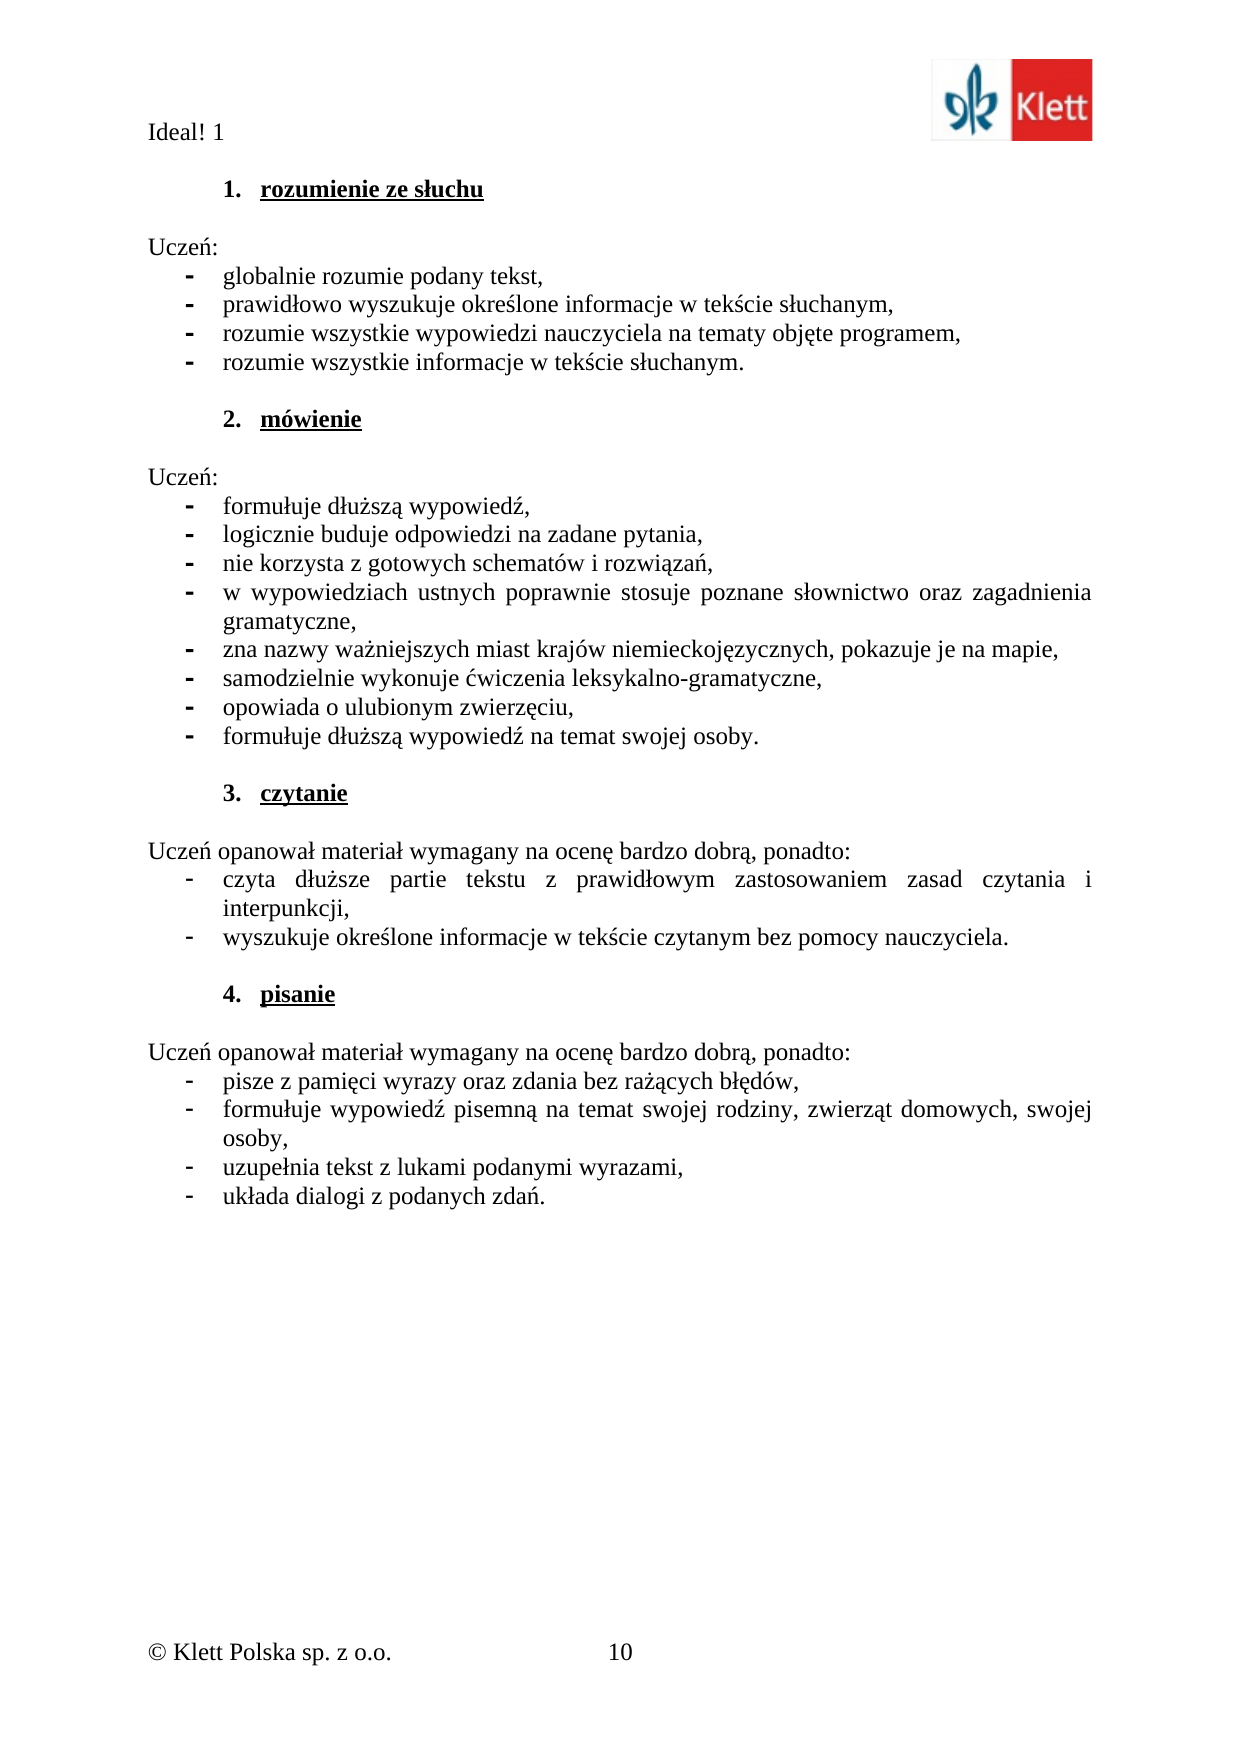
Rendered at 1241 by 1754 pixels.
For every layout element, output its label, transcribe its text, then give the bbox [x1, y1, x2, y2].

list logicznie buduje odpowiedzi na zadane pytania, [185, 519, 1093, 548]
list formułuje wypowiedź pisemną na temat swojej rodziny, zwierząt domowych, swojej osoby, [185, 1094, 1093, 1152]
list czytanie [223, 778, 1093, 807]
list nie korzysta z gotowych schematów i rozwiązań, [185, 548, 1093, 577]
text Uczeń: [148, 462, 1093, 491]
list zna nazwy ważniejszych miast krajów niemieckojęzycznych, pokazuje je na mapie, [185, 634, 1093, 663]
list pisze z pamięci wyrazy oraz zdania bez rażących błędów, [185, 1066, 1093, 1094]
list czyta dłuższe partie tekstu z prawidłowym zastosowaniem zasad czytania i interpunkcji, [185, 864, 1093, 922]
list pisanie [223, 979, 1093, 1008]
list wyszukuje określone informacje w tekście czytanym bez pomocy nauczyciela. [185, 922, 1093, 951]
text Uczeń opanował materiał wymagany na ocenę bardzo dobrą, ponadto: [148, 1037, 1093, 1066]
list w wypowiedziach ustnych poprawnie stosuje poznane słownictwo oraz zagadnienia gramatyczne, [185, 577, 1093, 634]
list prawidłowo wyszukuje określone informacje w tekście słuchanym, [185, 289, 1093, 318]
list opowiada o ulubionym zwierzęciu, [185, 692, 1093, 721]
list formułuje dłuższą wypowiedź na temat swojej osoby. [185, 721, 1093, 749]
list układa dialogi z podanych zdań. [185, 1181, 1093, 1209]
list rozumie wszystkie informacje w tekście słuchanym. [185, 347, 1093, 376]
list uzupełnia tekst z lukami podanymi wyrazami, [185, 1152, 1093, 1181]
text Uczeń opanował materiał wymagany na ocenę bardzo dobrą, ponadto: [148, 836, 1093, 864]
list formułuje dłuższą wypowiedź, [185, 491, 1093, 519]
picture [931, 59, 1093, 141]
list rozumienie ze słuchu [223, 174, 1093, 203]
list samodzielnie wykonuje ćwiczenia leksykalno-gramatyczne, [185, 663, 1093, 692]
list rozumie wszystkie wypowiedzi nauczyciela na tematy objęte programem, [185, 318, 1093, 347]
text Uczeń: [148, 232, 1093, 261]
list globalnie rozumie podany tekst, [185, 261, 1093, 289]
list mówienie [223, 404, 1093, 433]
